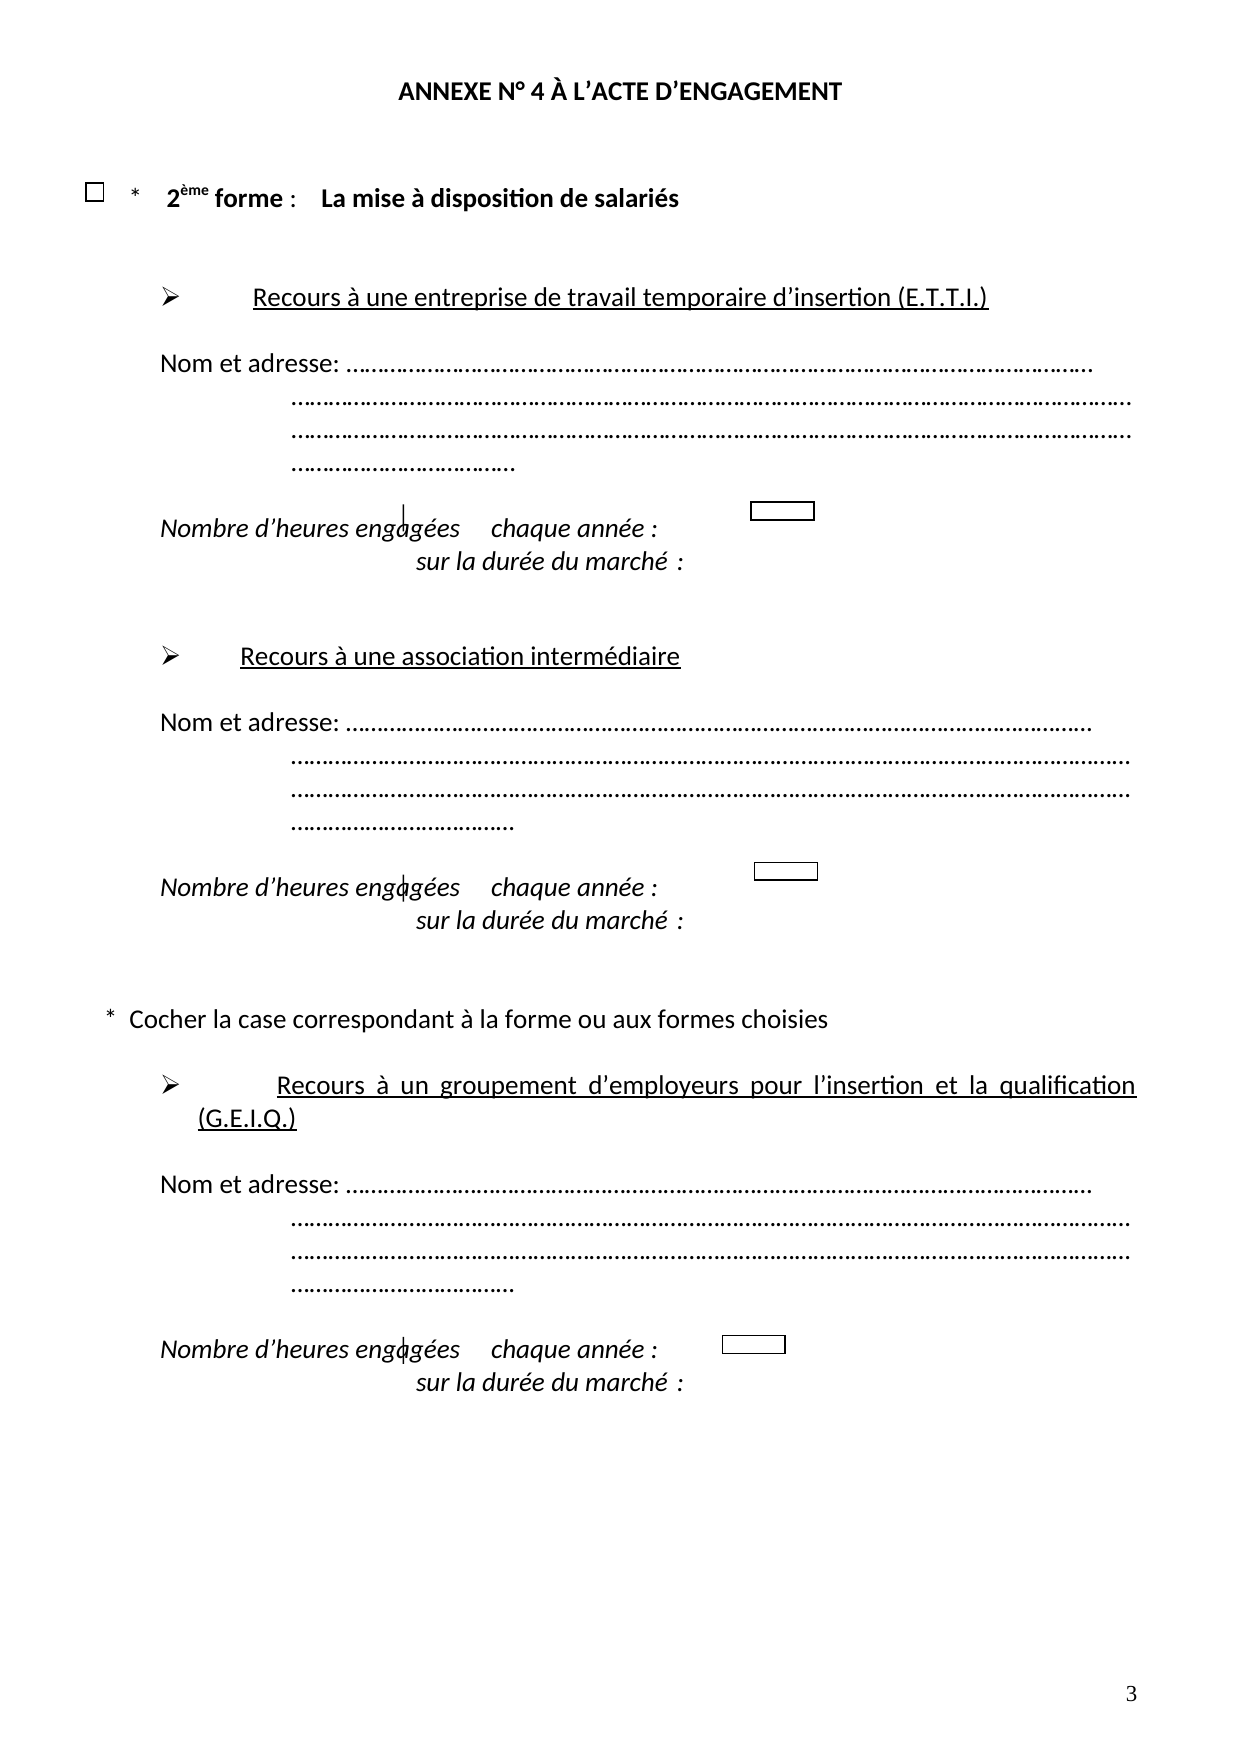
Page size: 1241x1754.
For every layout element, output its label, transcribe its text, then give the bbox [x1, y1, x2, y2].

text ……………………………………………………………………………………………………………………………………………………………………………………………………………………………………………………………………………… [291, 379, 1137, 478]
text Nom et adresse: ………………………………………………………………………………………………………… [160, 1167, 1137, 1200]
text Nom et adresse: ………………………………………………………………………………………………………… [160, 346, 1137, 379]
text sur la durée du marché : [403, 544, 1137, 577]
text * 2ème forme : La mise à disposition de salariés [122, 181, 1137, 214]
text sur la durée du marché : [403, 903, 1137, 936]
text ……………………………………………………………………………………………………………………………………………………………………………………………………………………………………………………………………………… [291, 1200, 1137, 1299]
text * Cocher la case correspondant à la forme ou aux formes choisies [103, 1002, 1137, 1035]
list Recours à une entreprise de travail temporaire d’insertion (E.T.T.I.) [160, 280, 1137, 313]
text Nombre d’heures engagées chaque année : [160, 870, 1137, 903]
text Nombre d’heures engagées chaque année : [160, 1332, 1137, 1365]
text ……………………………………………………………………………………………………………………………………………………………………………………………………………………………………………………………………………… [291, 738, 1137, 837]
text sur la durée du marché : [403, 1365, 1137, 1398]
text Nombre d’heures engagées chaque année : [160, 511, 1137, 544]
list Recours à un groupement d’employeurs pour l’insertion et la qualification (G.E.I.Q.) [160, 1068, 1137, 1134]
list Recours à une association intermédiaire [160, 639, 1137, 672]
text Nom et adresse: ………………………………………………………………………………………………………… [160, 705, 1137, 738]
